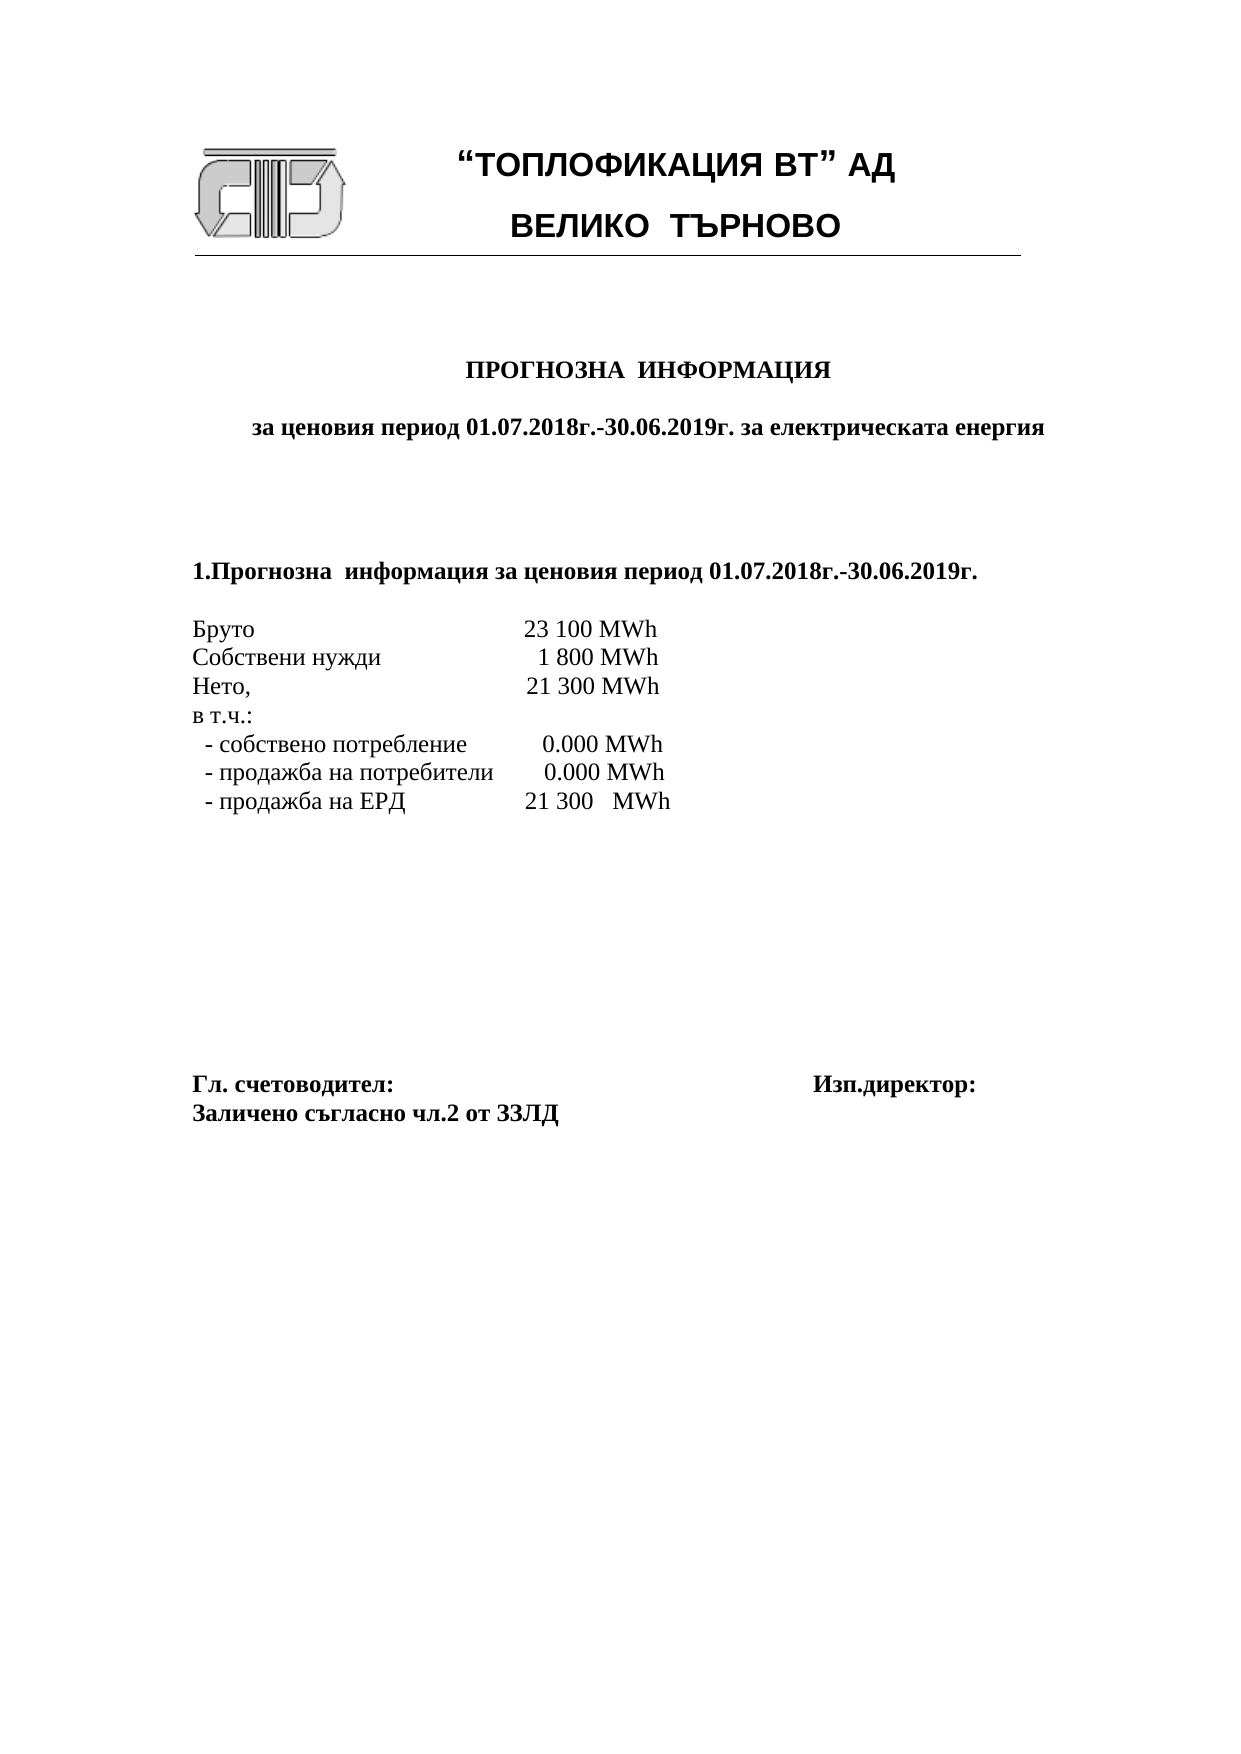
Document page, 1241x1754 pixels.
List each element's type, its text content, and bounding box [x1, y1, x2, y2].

text ПРОГНОЗНА ИНФОРМАЦИЯ [192, 355, 1104, 384]
text в т.ч.: [192, 700, 1104, 729]
text Собствени нужди 1 800 MWh [192, 642, 1104, 671]
text Гл. счетоводител: Изп.директор: [192, 1069, 1104, 1098]
text Нето, 21 300 MWh [192, 671, 1104, 700]
text - собствено потребление 0.000 MWh [192, 729, 1104, 757]
text - продажба на потребители 0.000 MWh [192, 757, 1104, 786]
text - продажба на ЕРД 21 300 MWh [192, 786, 1104, 815]
text 1.Прогнозна информация за ценовия период 01.07.2018г.-30.06.2019г. [192, 556, 1104, 585]
text Бруто 23 100 MWh [192, 614, 1104, 642]
text Заличено съгласно чл.2 от ЗЗЛД [192, 1098, 1104, 1126]
text за ценовия период 01.07.2018г.-30.06.2019г. за електрическата енергия [192, 412, 1104, 441]
